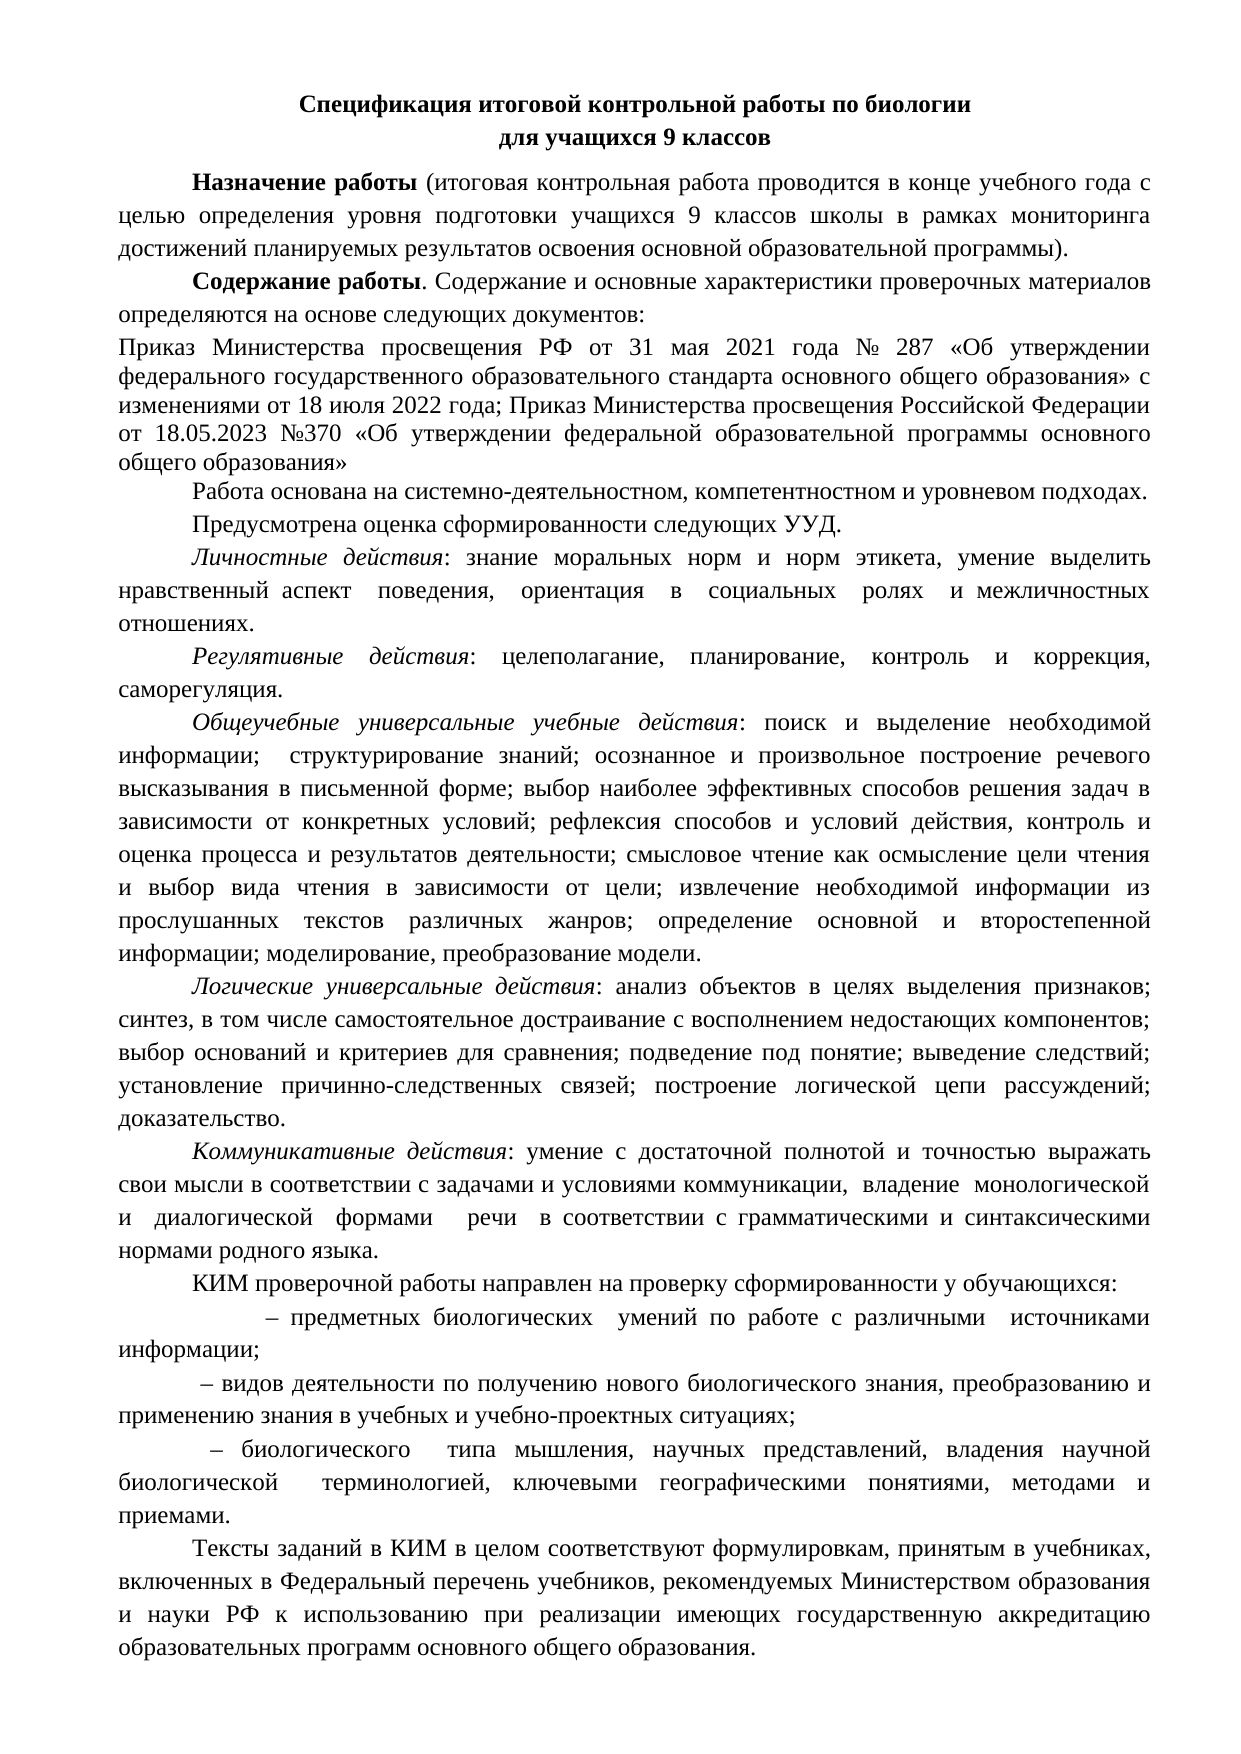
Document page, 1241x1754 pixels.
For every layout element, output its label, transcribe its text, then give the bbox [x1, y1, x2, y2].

text КИМ проверочной работы направлен на проверку сформированности у обучающихся: [118, 1268, 1152, 1297]
text – биологического типа мышления, научных представлений, владения научной биологической терминологией, ключевыми географическими понятиями, методами и приемами. [118, 1434, 1152, 1528]
text Личностные действия: знание моральных норм и норм этикета, умение выделить нравственный аспект поведения, ориентация в социальных ролях и межличностных отношениях. [118, 542, 1152, 637]
text Коммуникативные действия: умение с достаточной полнотой и точностью выражать свои мысли в соответствии с задачами и условиями коммуникации, владение монологической и диалогической формами речи в соответствии с грамматическими и синтаксическими нормами родного языка. [118, 1136, 1152, 1264]
text Регулятивные действия: целеполагание, планирование, контроль и коррекция, саморегуляция. [118, 641, 1152, 703]
text Логические универсальные действия: анализ объектов в целях выделения признаков; синтез, в том числе самостоятельное достраивание с восполнением недостающих компонентов; выбор оснований и критериев для сравнения; подведение под понятие; выведение следствий; установление причинно-следственных связей; построение логической цепи рассуждений; доказательство. [118, 971, 1152, 1132]
text Содержание работы. Содержание и основные характеристики проверочных материалов определяются на основе следующих документов: [118, 266, 1152, 328]
text – предметных биологических умений по работе с различными источниками информации; [118, 1302, 1152, 1363]
text Общеучебные универсальные учебные действия: поиск и выделение необходимой информации; структурирование знаний; осознанное и произвольное построение речевого высказывания в письменной форме; выбор наиболее эффективных способов решения задач в зависимости от конкретных условий; рефлексия способов и условий действия, контроль и оценка процесса и результатов деятельности; смысловое чтение как осмысление цели чтения и выбор вида чтения в зависимости от цели; извлечение необходимой информации из прослушанных текстов различных жанров; определение основной и второстепенной информации; моделирование, преобразование модели. [118, 707, 1152, 967]
text Предусмотрена оценка сформированности следующих УУД. [118, 509, 1152, 538]
text – видов деятельности по получению нового биологического знания, преобразованию и применению знания в учебных и учебно-проектных ситуациях; [118, 1368, 1152, 1429]
text Спецификация итоговой контрольной работы по биологии [118, 89, 1152, 117]
text Назначение работы (итоговая контрольная работа проводится в конце учебного года с целью определения уровня подготовки учащихся 9 классов школы в рамках мониторинга достижений планируемых результатов освоения основной образовательной программы). [118, 167, 1152, 262]
list Приказ Министерства просвещения РФ от 31 мая 2021 года № 287 «Об утверждении федерального государственного образовательного стандарта основного общего образования» с изменениями от 18 июля 2022 года; Приказ Министерства просвещения Российской Федерации от 18.05.2023 №370 «Об утверждении федеральной образовательной программы основного общего образования» [118, 332, 1152, 476]
text Работа основана на системно-деятельностном, компетентностном и уровневом подходах. [118, 476, 1152, 505]
text для учащихся 9 классов [118, 122, 1152, 150]
text Тексты заданий в КИМ в целом соответствуют формулировкам, принятым в учебниках, включенных в Федеральный перечень учебников, рекомендуемых Министерством образования и науки РФ к использованию при реализации имеющих государственную аккредитацию образовательных программ основного общего образования. [118, 1533, 1152, 1661]
